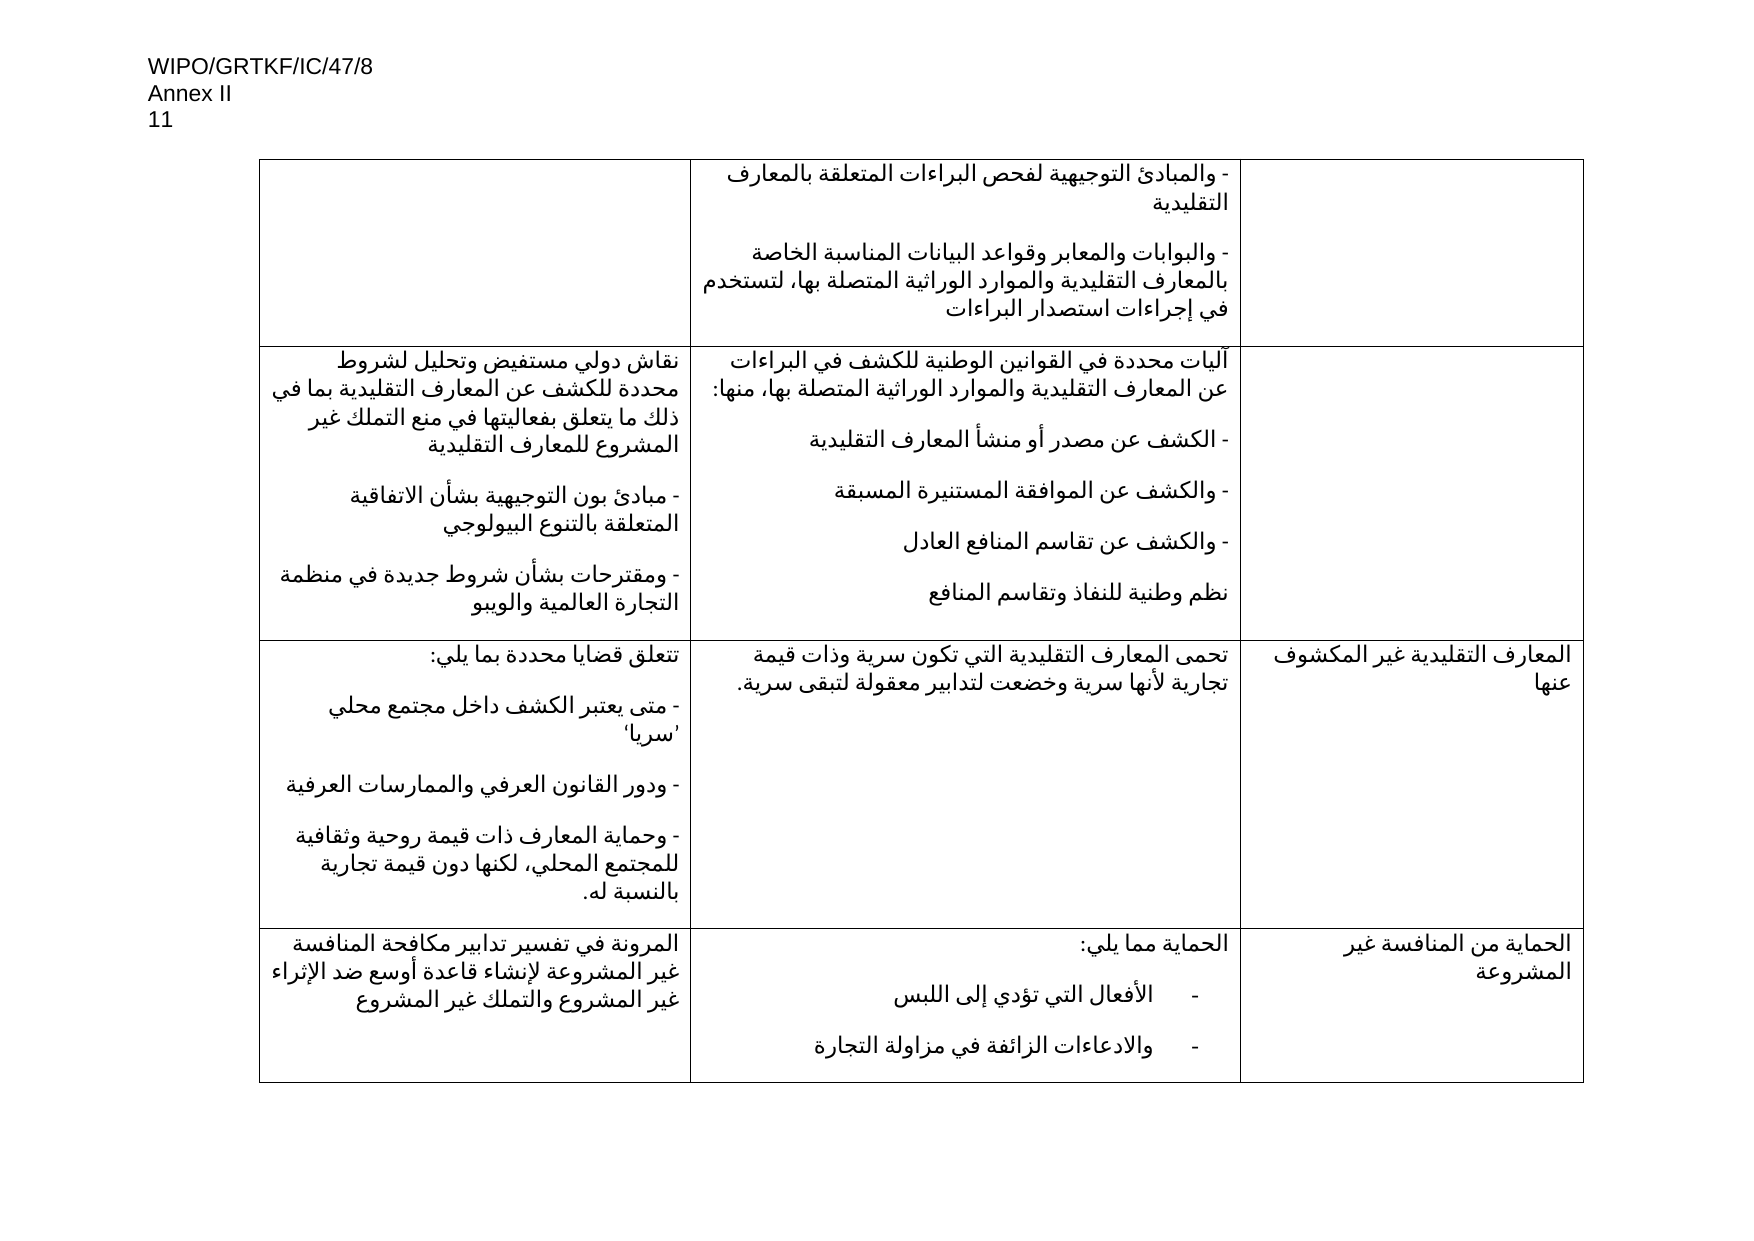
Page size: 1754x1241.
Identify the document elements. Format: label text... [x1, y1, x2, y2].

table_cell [691, 929, 1240, 1082]
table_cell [691, 160, 1240, 346]
table_cell [1241, 347, 1583, 639]
table_cell تحمى المعارف التقليدية التي تكون سرية وذات قيمة تجارية لأنها سرية وخضعت لتدابير معقولة لتبقى سرية. [691, 641, 1240, 928]
table_cell نقاش دولي مستفيض وتحليل لشروط محددة للكشف عن المعارف التقليدية بما في ذلك ما يتعلق بفعاليتها في منع التملك غير المشروع للمعارف التقليدية - مبادئ بون التوجيهية بشأن الاتفاقية المتعلقة بالتنوع البيولوجي - ومقترحات بشأن شروط جديدة في منظمة التجارة العالمية والويبو [260, 347, 690, 639]
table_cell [1241, 929, 1583, 1082]
table_cell المعارف التقليدية غير المكشوف عنها [1241, 641, 1583, 928]
table_cell آليات محددة في القوانين الوطنية للكشف في البراءات عن المعارف التقليدية والموارد الوراثية المتصلة بها، منها: - الكشف عن مصدر أو منشأ المعارف التقليدية - والكشف عن الموافقة المستنيرة المسبقة - والكشف عن تقاسم المنافع العادل نظم وطنية للنفاذ وتقاسم المنافع [691, 347, 1240, 639]
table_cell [1241, 160, 1583, 346]
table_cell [260, 160, 690, 346]
table_cell تتعلق قضايا محددة بما يلي: - متى يعتبر الكشف داخل مجتمع محلي ’سريا‘ - ودور القانون العرفي والممارسات العرفية - وحماية المعارف ذات قيمة روحية وثقافية للمجتمع المحلي، لكنها دون قيمة تجارية بالنسبة له. [260, 641, 690, 928]
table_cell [260, 929, 690, 1082]
